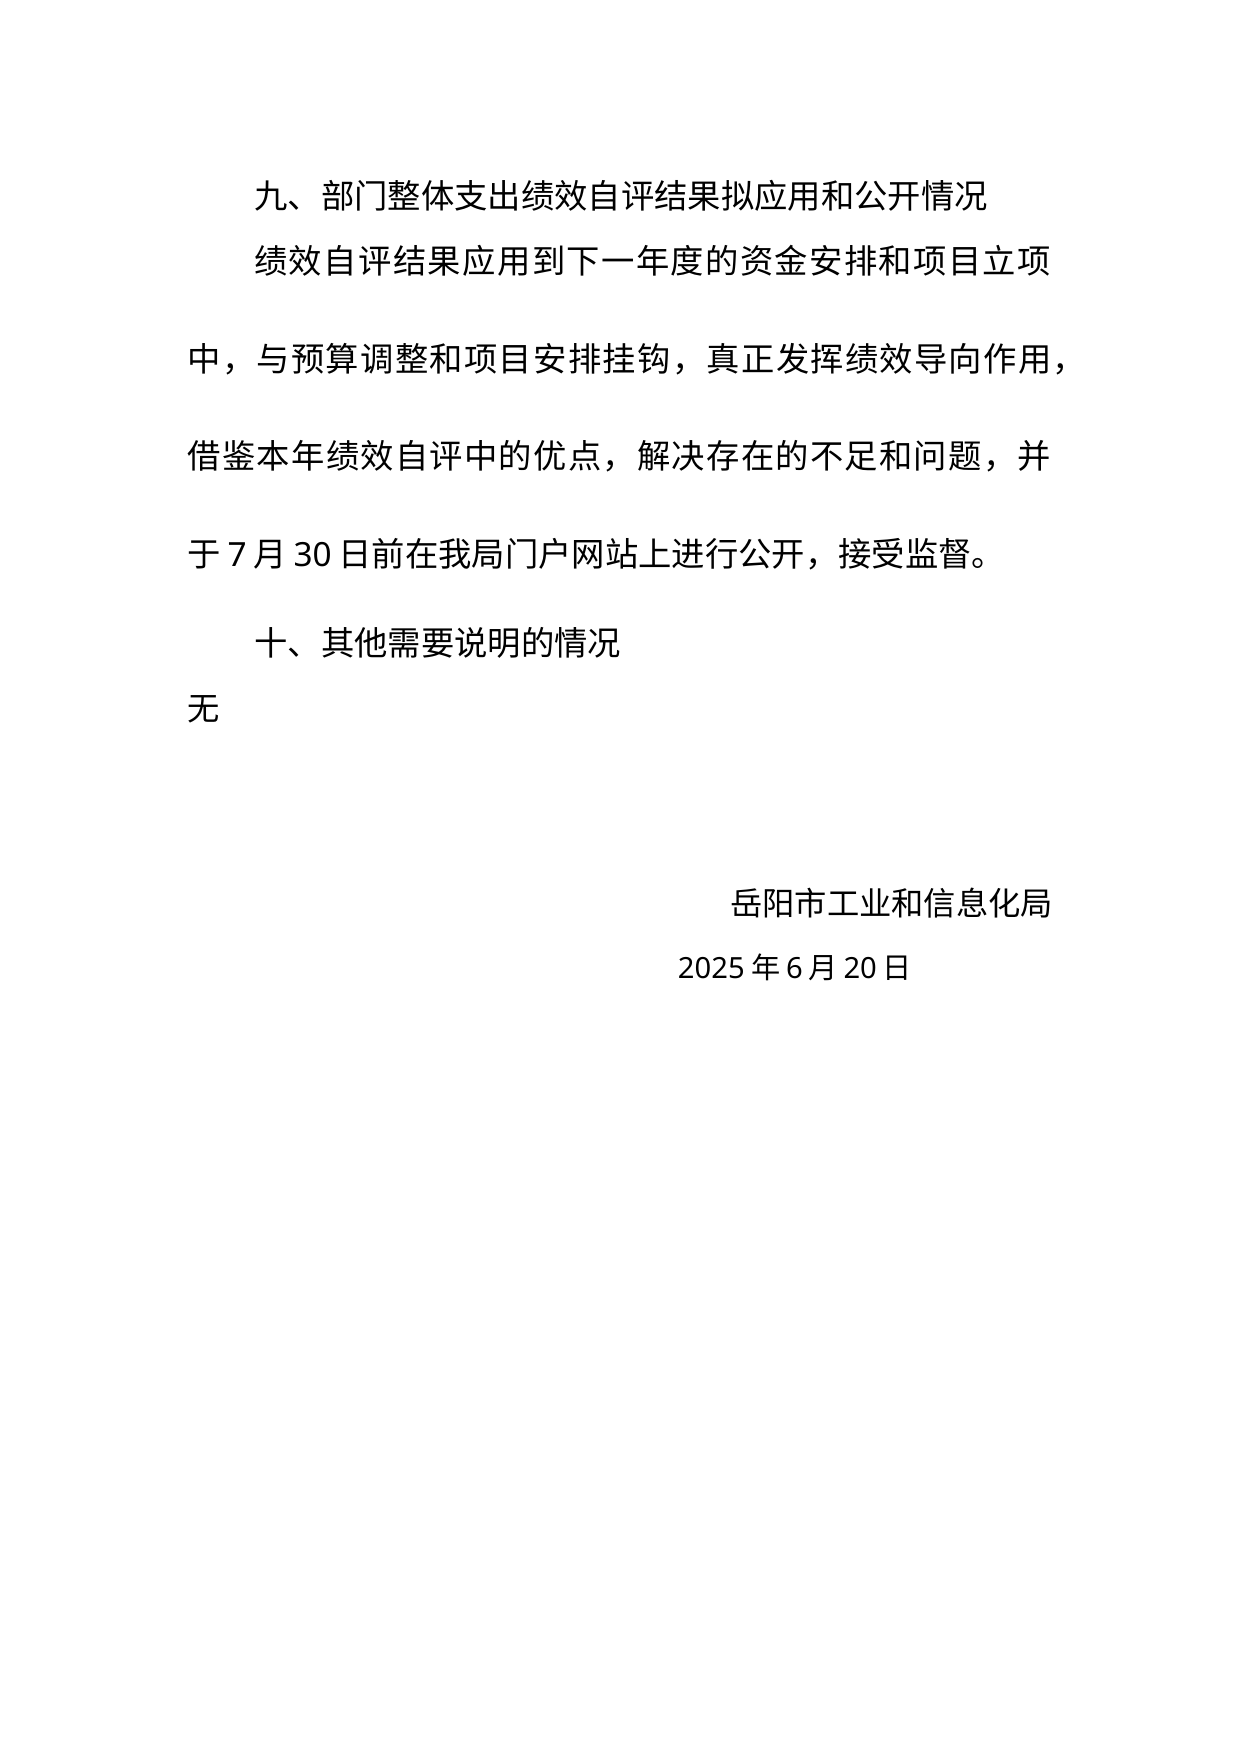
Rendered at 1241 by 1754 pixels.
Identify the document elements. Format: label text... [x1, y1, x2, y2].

list 无 [187, 674, 1053, 739]
text 2025年6月20日 [362, 934, 1053, 999]
list 部门整体支出绩效自评结果拟应用和公开情况 [187, 162, 1053, 227]
text 岳阳市工业和信息化局 [187, 869, 1053, 934]
list 其他需要说明的情况 [187, 609, 1053, 674]
text 绩效自评结果应用到下一年度的资金安排和项目立项中，与预算调整和项目安排挂钩，真正发挥绩效导向作用，借鉴本年绩效自评中的优点，解决存在的不足和问题，并于7月30日前在我局门户网站上进行公开，接受监督。 [187, 227, 1053, 584]
